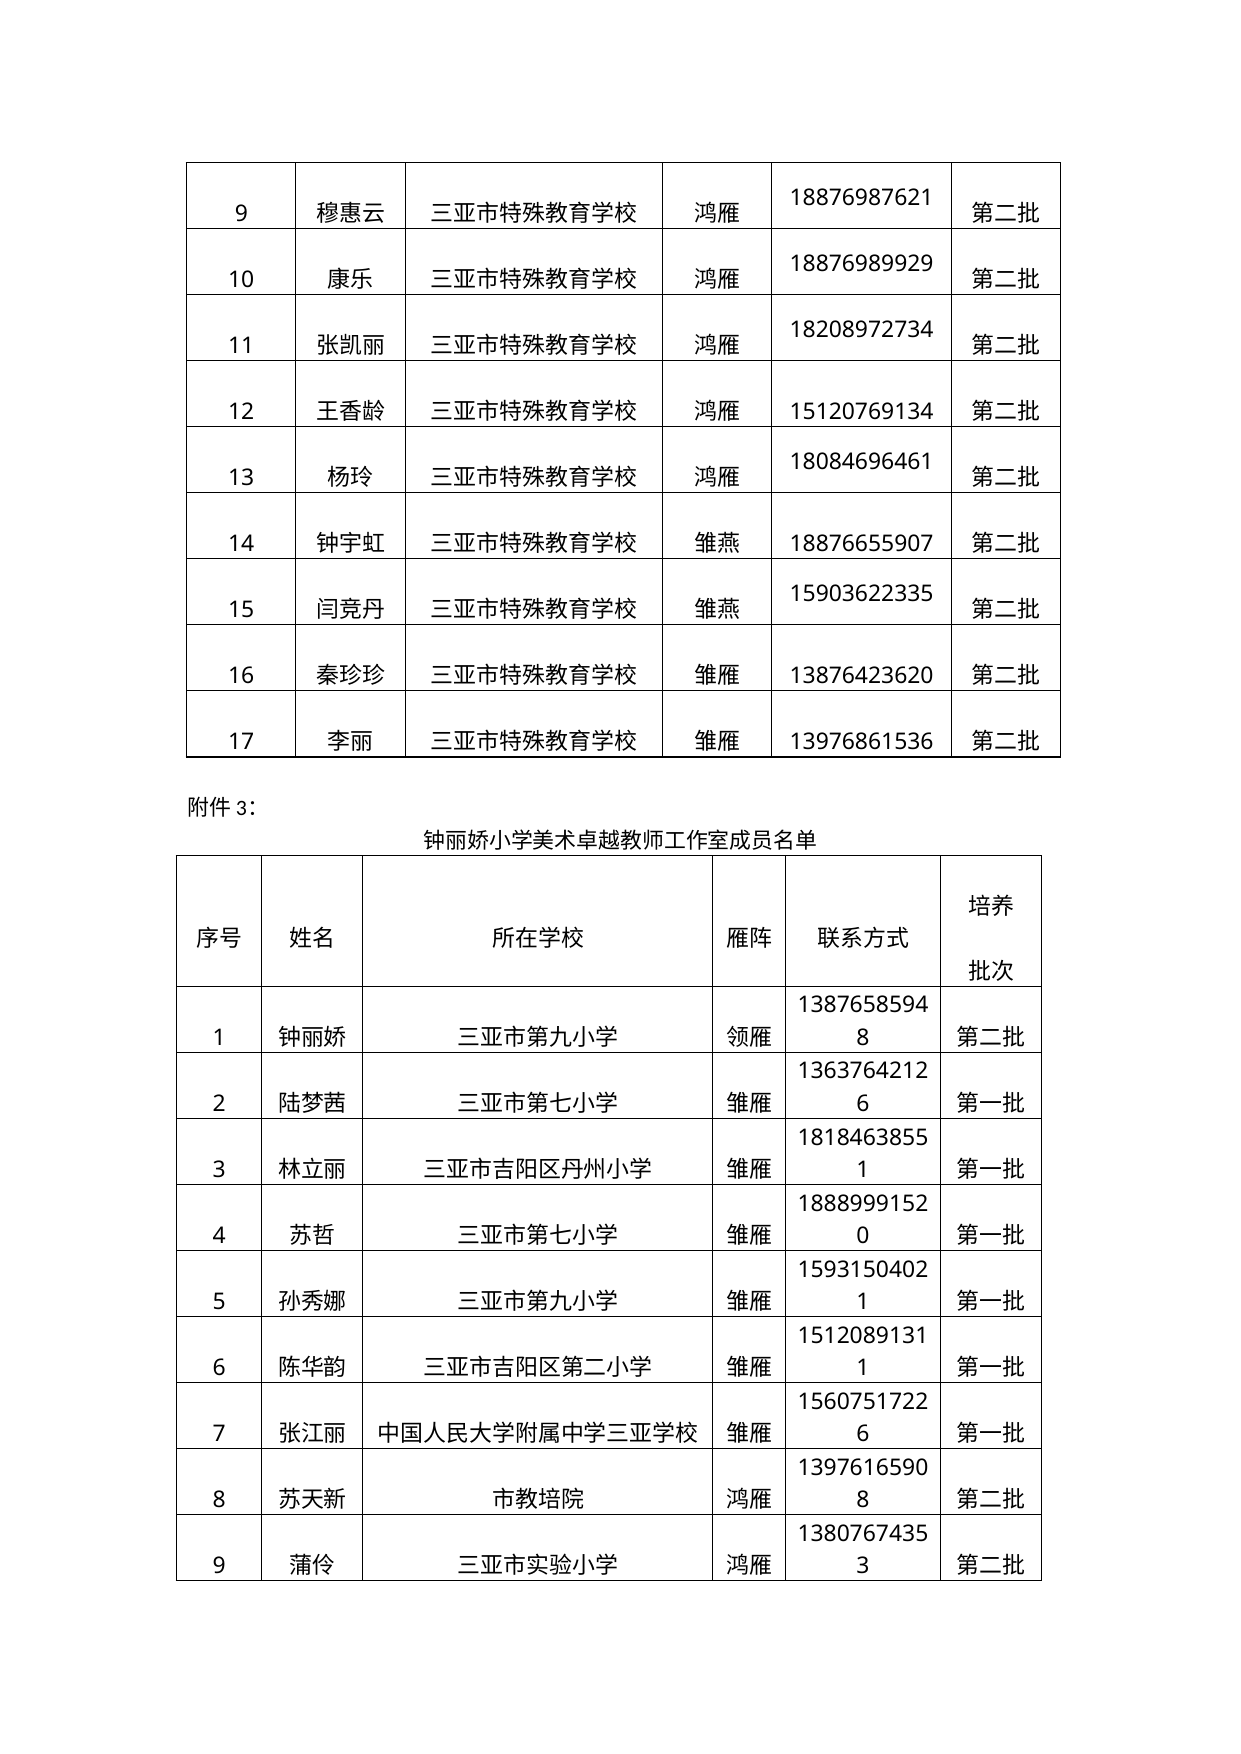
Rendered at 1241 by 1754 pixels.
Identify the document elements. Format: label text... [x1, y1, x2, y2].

table_cell 第二批 [952, 427, 1060, 492]
table_cell 鸿雁 [663, 295, 771, 360]
table_header 培养 批次 [941, 856, 1041, 986]
table_cell 鸿雁 [713, 1515, 785, 1580]
table_cell 康乐 [296, 229, 405, 294]
table_cell 张江丽 [262, 1383, 362, 1448]
table_cell 第二批 [941, 1449, 1041, 1514]
table_cell 三亚市特殊教育学校 [406, 625, 662, 690]
table_cell 1 [177, 987, 261, 1052]
table_cell 18876987621 [772, 163, 951, 228]
table_cell 李丽 [296, 691, 405, 756]
table_cell 鸿雁 [663, 361, 771, 426]
table_cell 雏雁 [713, 1119, 785, 1184]
table_cell 三亚市实验小学 [363, 1515, 712, 1580]
table_cell 秦珍珍 [296, 625, 405, 690]
table_cell 15607517226 [786, 1383, 940, 1448]
table_cell 林立丽 [262, 1119, 362, 1184]
table_header 联系方式 [786, 856, 940, 986]
table_cell 第二批 [952, 625, 1060, 690]
table_cell 三亚市吉阳区第二小学 [363, 1317, 712, 1382]
table_cell 第二批 [952, 229, 1060, 294]
table_cell 15120891311 [786, 1317, 940, 1382]
table_cell 第二批 [952, 163, 1060, 228]
table_cell 第二批 [952, 493, 1060, 558]
table_cell 杨玲 [296, 427, 405, 492]
table_cell 9 [187, 163, 295, 228]
table_cell 第二批 [952, 295, 1060, 360]
table_cell 13876585948 [786, 987, 940, 1052]
table_cell 雏燕 [663, 559, 771, 624]
table_cell 18876655907 [772, 493, 951, 558]
table_cell 三亚市特殊教育学校 [406, 559, 662, 624]
table_cell 第二批 [952, 361, 1060, 426]
table_cell 14 [187, 493, 295, 558]
table_cell 9 [177, 1515, 261, 1580]
table_cell 雏雁 [713, 1317, 785, 1382]
table_cell 13976165908 [786, 1449, 940, 1514]
table_cell 三亚市第七小学 [363, 1053, 712, 1118]
table_cell 中国人民大学附属中学三亚学校 [363, 1383, 712, 1448]
table_cell 市教培院 [363, 1449, 712, 1514]
table_cell 15903622335 [772, 559, 951, 624]
table_cell 三亚市特殊教育学校 [406, 295, 662, 360]
table_cell 5 [177, 1251, 261, 1316]
table_cell 鸿雁 [663, 427, 771, 492]
table_cell 雏燕 [663, 493, 771, 558]
table_cell 三亚市第九小学 [363, 987, 712, 1052]
table_cell 闫竞丹 [296, 559, 405, 624]
table_cell 三亚市吉阳区丹州小学 [363, 1119, 712, 1184]
table_cell 15120769134 [772, 361, 951, 426]
table_cell 第二批 [941, 987, 1041, 1052]
table_cell 第一批 [941, 1251, 1041, 1316]
table_cell 穆惠云 [296, 163, 405, 228]
table_cell 第二批 [952, 691, 1060, 756]
table_cell 18184638551 [786, 1119, 940, 1184]
table_cell 苏哲 [262, 1185, 362, 1250]
table_cell 13976861536 [772, 691, 951, 756]
table_cell 第二批 [952, 559, 1060, 624]
table_cell 18208972734 [772, 295, 951, 360]
table_cell 18084696461 [772, 427, 951, 492]
table_cell 三亚市第七小学 [363, 1185, 712, 1250]
table_cell 雏雁 [663, 625, 771, 690]
table_cell 三亚市第九小学 [363, 1251, 712, 1316]
table_header 姓名 [262, 856, 362, 986]
table_cell 13 [187, 427, 295, 492]
table_cell 鸿雁 [663, 163, 771, 228]
table_cell 三亚市特殊教育学校 [406, 163, 662, 228]
table_cell 3 [177, 1119, 261, 1184]
table_cell 陆梦茜 [262, 1053, 362, 1118]
table_cell 孙秀娜 [262, 1251, 362, 1316]
table_cell 13807674353 [786, 1515, 940, 1580]
table_cell 12 [187, 361, 295, 426]
table_cell 2 [177, 1053, 261, 1118]
table_cell 16 [187, 625, 295, 690]
table_cell 11 [187, 295, 295, 360]
table_cell 13876423620 [772, 625, 951, 690]
table_cell 钟宇虹 [296, 493, 405, 558]
table_cell 三亚市特殊教育学校 [406, 361, 662, 426]
table_header 雁阵 [713, 856, 785, 986]
table_cell 15931504021 [786, 1251, 940, 1316]
table_cell 第一批 [941, 1185, 1041, 1250]
table_cell 6 [177, 1317, 261, 1382]
table_cell 第一批 [941, 1053, 1041, 1118]
table_cell 15 [187, 559, 295, 624]
table_cell 雏雁 [713, 1185, 785, 1250]
table_cell 鸿雁 [713, 1449, 785, 1514]
text 附件3： [187, 790, 1053, 822]
table_cell 第一批 [941, 1119, 1041, 1184]
table_cell 王香龄 [296, 361, 405, 426]
table_cell 张凯丽 [296, 295, 405, 360]
table_cell 13637642126 [786, 1053, 940, 1118]
table_cell 雏雁 [713, 1383, 785, 1448]
table_cell 领雁 [713, 987, 785, 1052]
table_cell 三亚市特殊教育学校 [406, 493, 662, 558]
table_cell 8 [177, 1449, 261, 1514]
table_header 所在学校 [363, 856, 712, 986]
table_cell 17 [187, 691, 295, 756]
table_cell 第一批 [941, 1383, 1041, 1448]
table_cell 陈华韵 [262, 1317, 362, 1382]
text 钟丽娇小学美术卓越教师工作室成员名单 [187, 822, 1053, 855]
table_cell 4 [177, 1185, 261, 1250]
table_header 序号 [177, 856, 261, 986]
table_cell 雏雁 [713, 1053, 785, 1118]
table_cell 蒲伶 [262, 1515, 362, 1580]
table_cell 鸿雁 [663, 229, 771, 294]
table_cell 7 [177, 1383, 261, 1448]
table_cell 18889991520 [786, 1185, 940, 1250]
table_cell 苏天新 [262, 1449, 362, 1514]
table_cell 第二批 [941, 1515, 1041, 1580]
table_cell 雏雁 [663, 691, 771, 756]
table_cell 钟丽娇 [262, 987, 362, 1052]
table_cell 三亚市特殊教育学校 [406, 229, 662, 294]
table_cell 雏雁 [713, 1251, 785, 1316]
table_cell 三亚市特殊教育学校 [406, 691, 662, 756]
table_cell 三亚市特殊教育学校 [406, 427, 662, 492]
table_cell 10 [187, 229, 295, 294]
table_cell 第一批 [941, 1317, 1041, 1382]
table_cell 18876989929 [772, 229, 951, 294]
